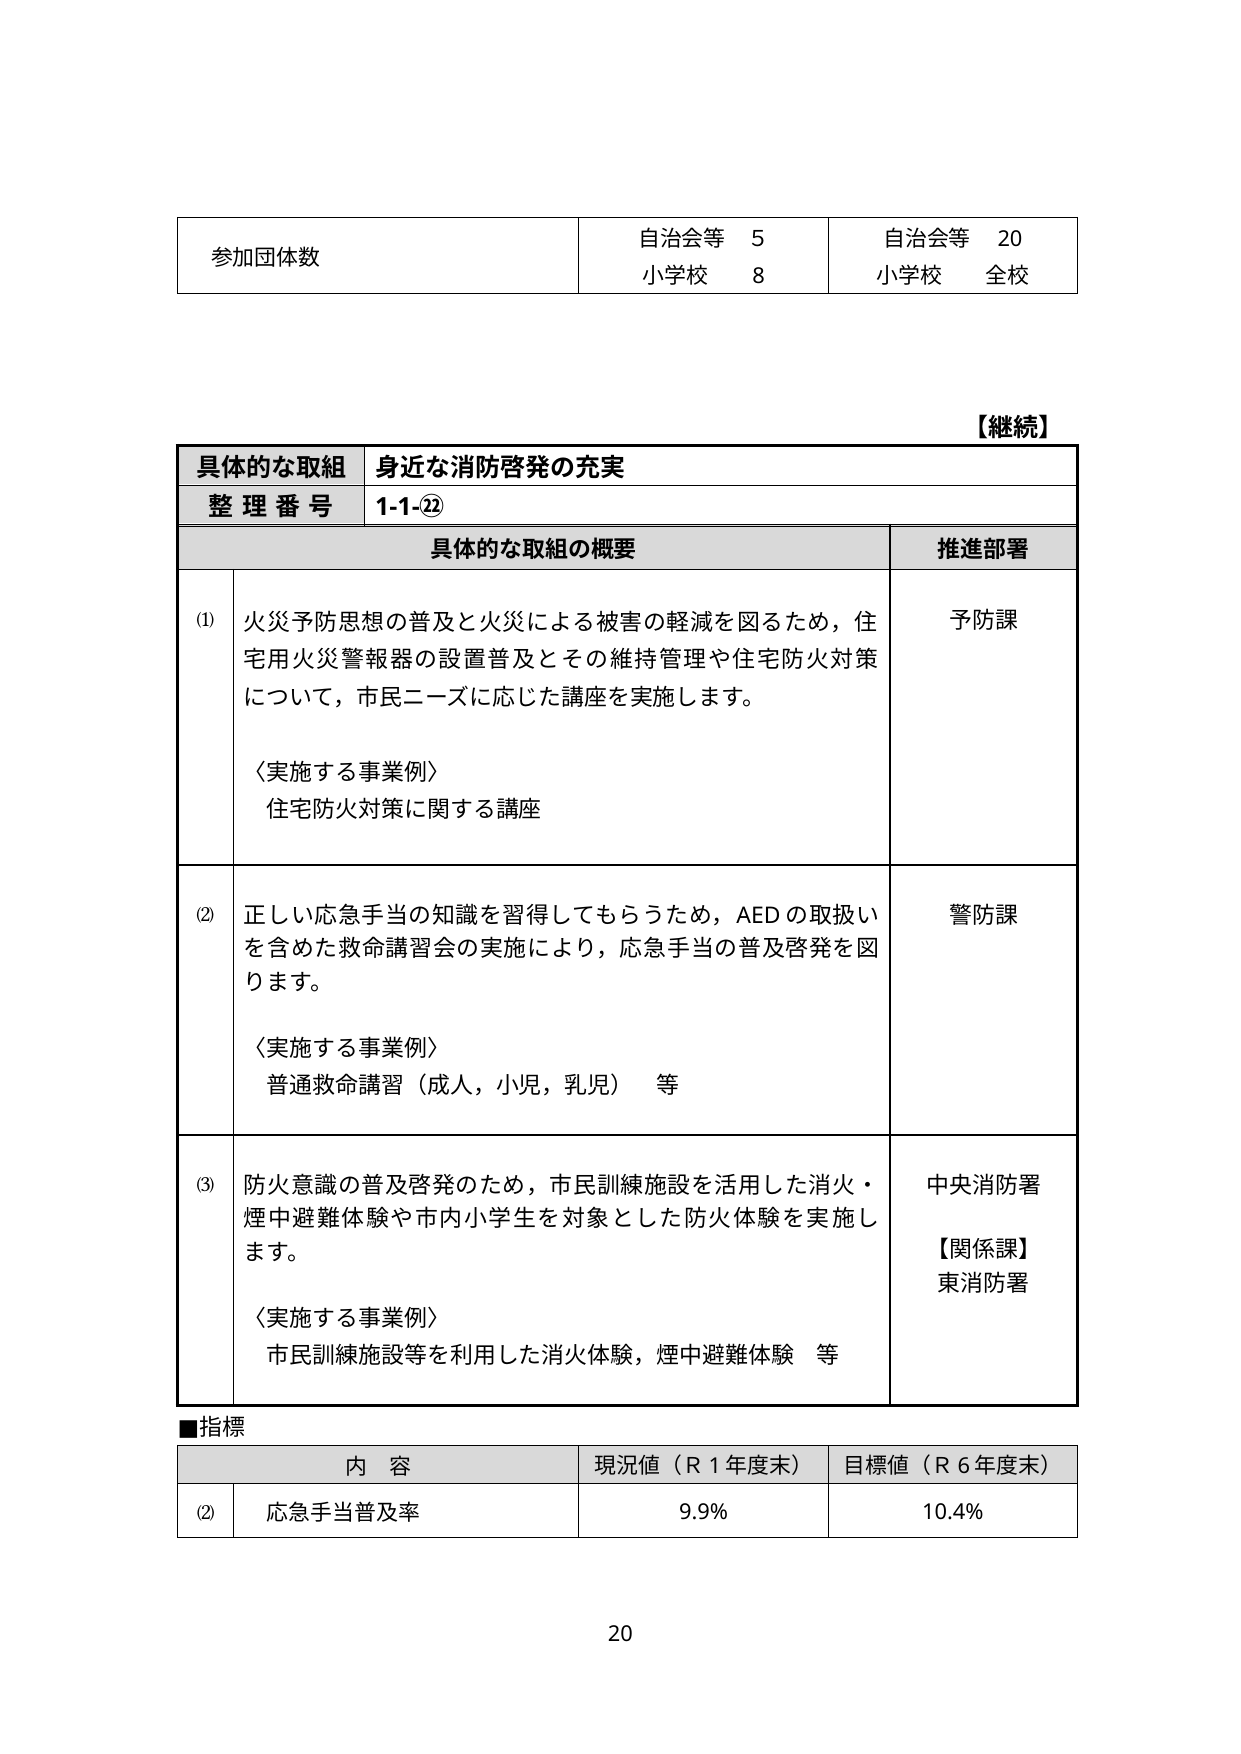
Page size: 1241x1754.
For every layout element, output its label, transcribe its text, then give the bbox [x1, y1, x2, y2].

table_cell ⑵ [179, 866, 233, 1134]
table_cell 推進部署 [891, 527, 1076, 569]
text 【継続】 [177, 406, 1063, 444]
table_cell 自治会等 20 小学校 全校 [829, 218, 1077, 293]
table_cell 警防課 [891, 866, 1076, 1134]
table_cell 1-1-㉒ [365, 486, 1076, 523]
table_header 現況値（Ｒ1年度末） [579, 1446, 828, 1483]
table_cell 防火意識の普及啓発のため，市民訓練施設を活用した消火・煙中避難体験や市内小学生を対象とした防火体験を実施します。 〈実施する事業例〉 市民訓練施設等を利用した消火体験，煙中避難体験 等 [234, 1136, 889, 1404]
table_cell 正しい応急手当の知識を習得してもらうため，AEDの取扱いを含めた救命講習会の実施により，応急手当の普及啓発を図ります。 〈実施する事業例〉 普通救命講習（成人，小児，乳児） 等 [234, 866, 889, 1134]
table_header 内 容 [178, 1446, 578, 1483]
table_cell 10.4% [829, 1484, 1077, 1537]
table_cell ⑶ [179, 1136, 233, 1404]
table_cell 9.9% [579, 1484, 828, 1537]
table_cell 中央消防署 【関係課】 東消防署 [891, 1136, 1076, 1404]
text ■指標 [177, 1407, 1063, 1445]
table_cell ⑴ [179, 570, 233, 864]
table_header 具体的な取組 [179, 447, 364, 484]
table_cell 整理番号 [179, 486, 364, 523]
table_cell 参加団体数 [178, 218, 578, 293]
table_cell 火災予防思想の普及と火災による被害の軽減を図るため，住宅用火災警報器の設置普及とその維持管理や住宅防火対策について，市民ニーズに応じた講座を実施します。 〈実施する事業例〉 住宅防火対策に関する講座 [234, 570, 889, 864]
table_cell ⑵ [178, 1484, 233, 1537]
table_header 身近な消防啓発の充実 [365, 447, 1076, 484]
table_cell 予防課 [891, 570, 1076, 864]
table_cell 具体的な取組の概要 [179, 527, 889, 569]
table_cell 自治会等 ５ 小学校 8 [579, 218, 828, 293]
table_cell 応急手当普及率 [234, 1484, 578, 1537]
table_header 目標値（Ｒ6年度末） [829, 1446, 1077, 1483]
